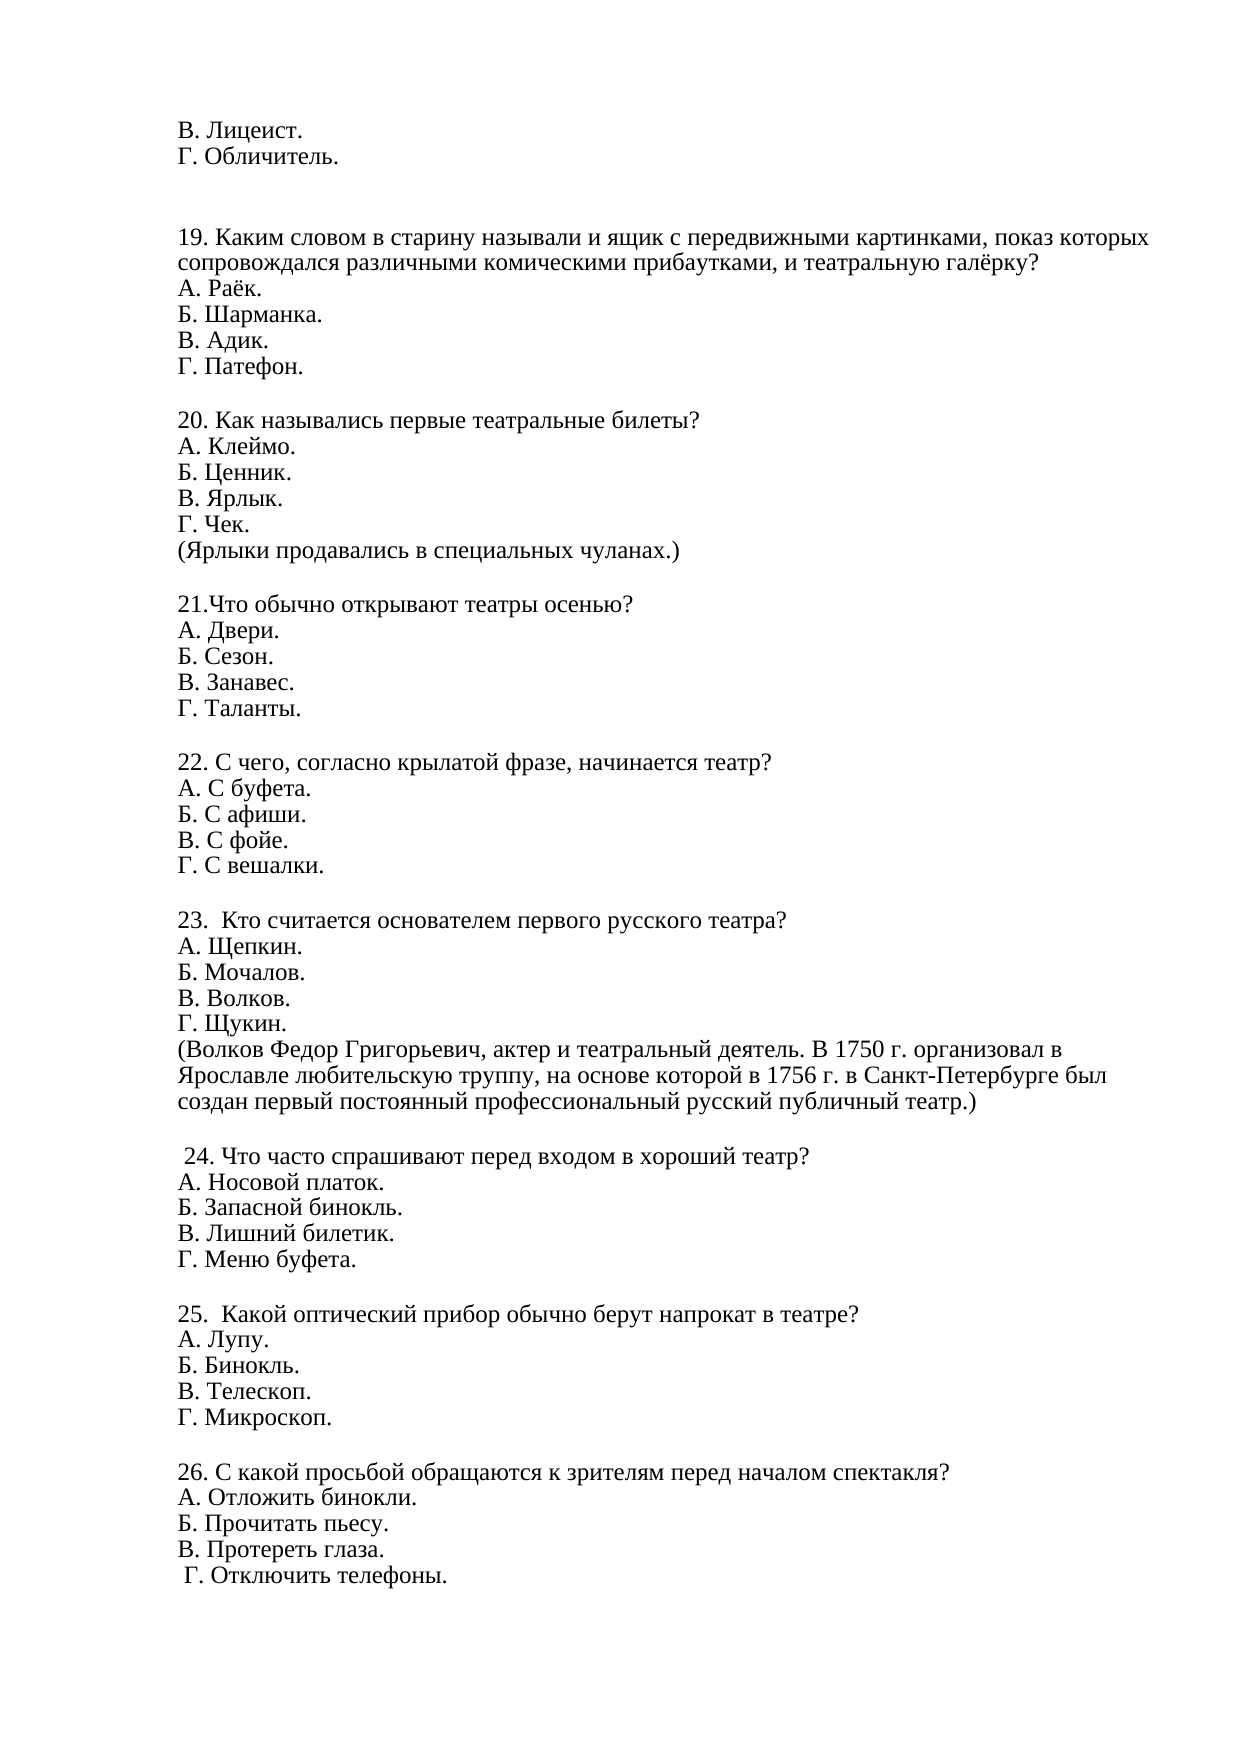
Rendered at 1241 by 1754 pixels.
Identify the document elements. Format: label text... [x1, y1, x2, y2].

text 24. Что часто спрашивают перед входом в хороший театр? [177, 1143, 1152, 1169]
text В. Телескоп. [177, 1379, 1152, 1405]
text Г. Патефон. [177, 354, 1152, 379]
text А. Двери. [177, 618, 1152, 644]
text Г. Меню буфета. [177, 1247, 1152, 1273]
text А. Щепкин. [177, 934, 1152, 959]
text А. Лупу. [177, 1327, 1152, 1353]
text 21.Что обычно открывают театры осенью? [177, 592, 1152, 618]
text 19. Каким словом в старину называли и ящик с передвижными картинками, показ которых сопровождался различными комическими прибаутками, и театральную галёрку? [177, 224, 1152, 276]
text В. Протереть глаза. [177, 1537, 1152, 1563]
text Б. Мочалов. [177, 959, 1152, 985]
text В. Ярлык. [177, 486, 1152, 512]
text (Ярлыки продавались в специальных чуланах.) [177, 537, 1152, 563]
text В. Адик. [177, 328, 1152, 354]
text Б. Бинокль. [177, 1353, 1152, 1379]
text Г. Обличитель. [177, 144, 1152, 170]
text 22. С чего, согласно крылатой фразе, начинается театр? [177, 750, 1152, 776]
text 23. Кто считается основателем первого русского театра? [177, 908, 1152, 934]
text 25. Какой оптический прибор обычно берут напрокат в театре? [177, 1301, 1152, 1327]
text Б. Прочитать пьесу. [177, 1511, 1152, 1537]
text А. Раёк. [177, 276, 1152, 302]
text Г. Отключить телефоны. [177, 1563, 1152, 1588]
text Г. Щукин. [177, 1011, 1152, 1037]
text В. Занавес. [177, 669, 1152, 695]
text А. Клеймо. [177, 434, 1152, 460]
text (Волков Федор Григорьевич, актер и театральный деятель. В 1750 г. организовал в Ярославле любительскую труппу, на основе которой в 1756 г. в Санкт-Петербурге был создан первый постоянный профессиональный русский публичный театр.) [177, 1037, 1152, 1115]
text А. Отложить бинокли. [177, 1485, 1152, 1511]
text А. С буфета. [177, 776, 1152, 802]
text 26. С какой просьбой обращаются к зрителям перед началом спектакля? [177, 1459, 1152, 1485]
text Б. Запасной бинокль. [177, 1195, 1152, 1221]
text Г. С вешалки. [177, 853, 1152, 879]
text Г. Чек. [177, 512, 1152, 537]
text Б. Шарманка. [177, 302, 1152, 328]
text В. С фойе. [177, 827, 1152, 853]
text 20. Как назывались первые театральные билеты? [177, 408, 1152, 434]
text Г. Таланты. [177, 695, 1152, 721]
text Г. Микроскоп. [177, 1405, 1152, 1431]
text В. Лицеист. [177, 118, 1152, 144]
text Б. Сезон. [177, 644, 1152, 669]
text Б. С афиши. [177, 802, 1152, 827]
text В. Волков. [177, 985, 1152, 1011]
text В. Лишний билетик. [177, 1221, 1152, 1247]
text Б. Ценник. [177, 460, 1152, 486]
text А. Носовой платок. [177, 1169, 1152, 1195]
